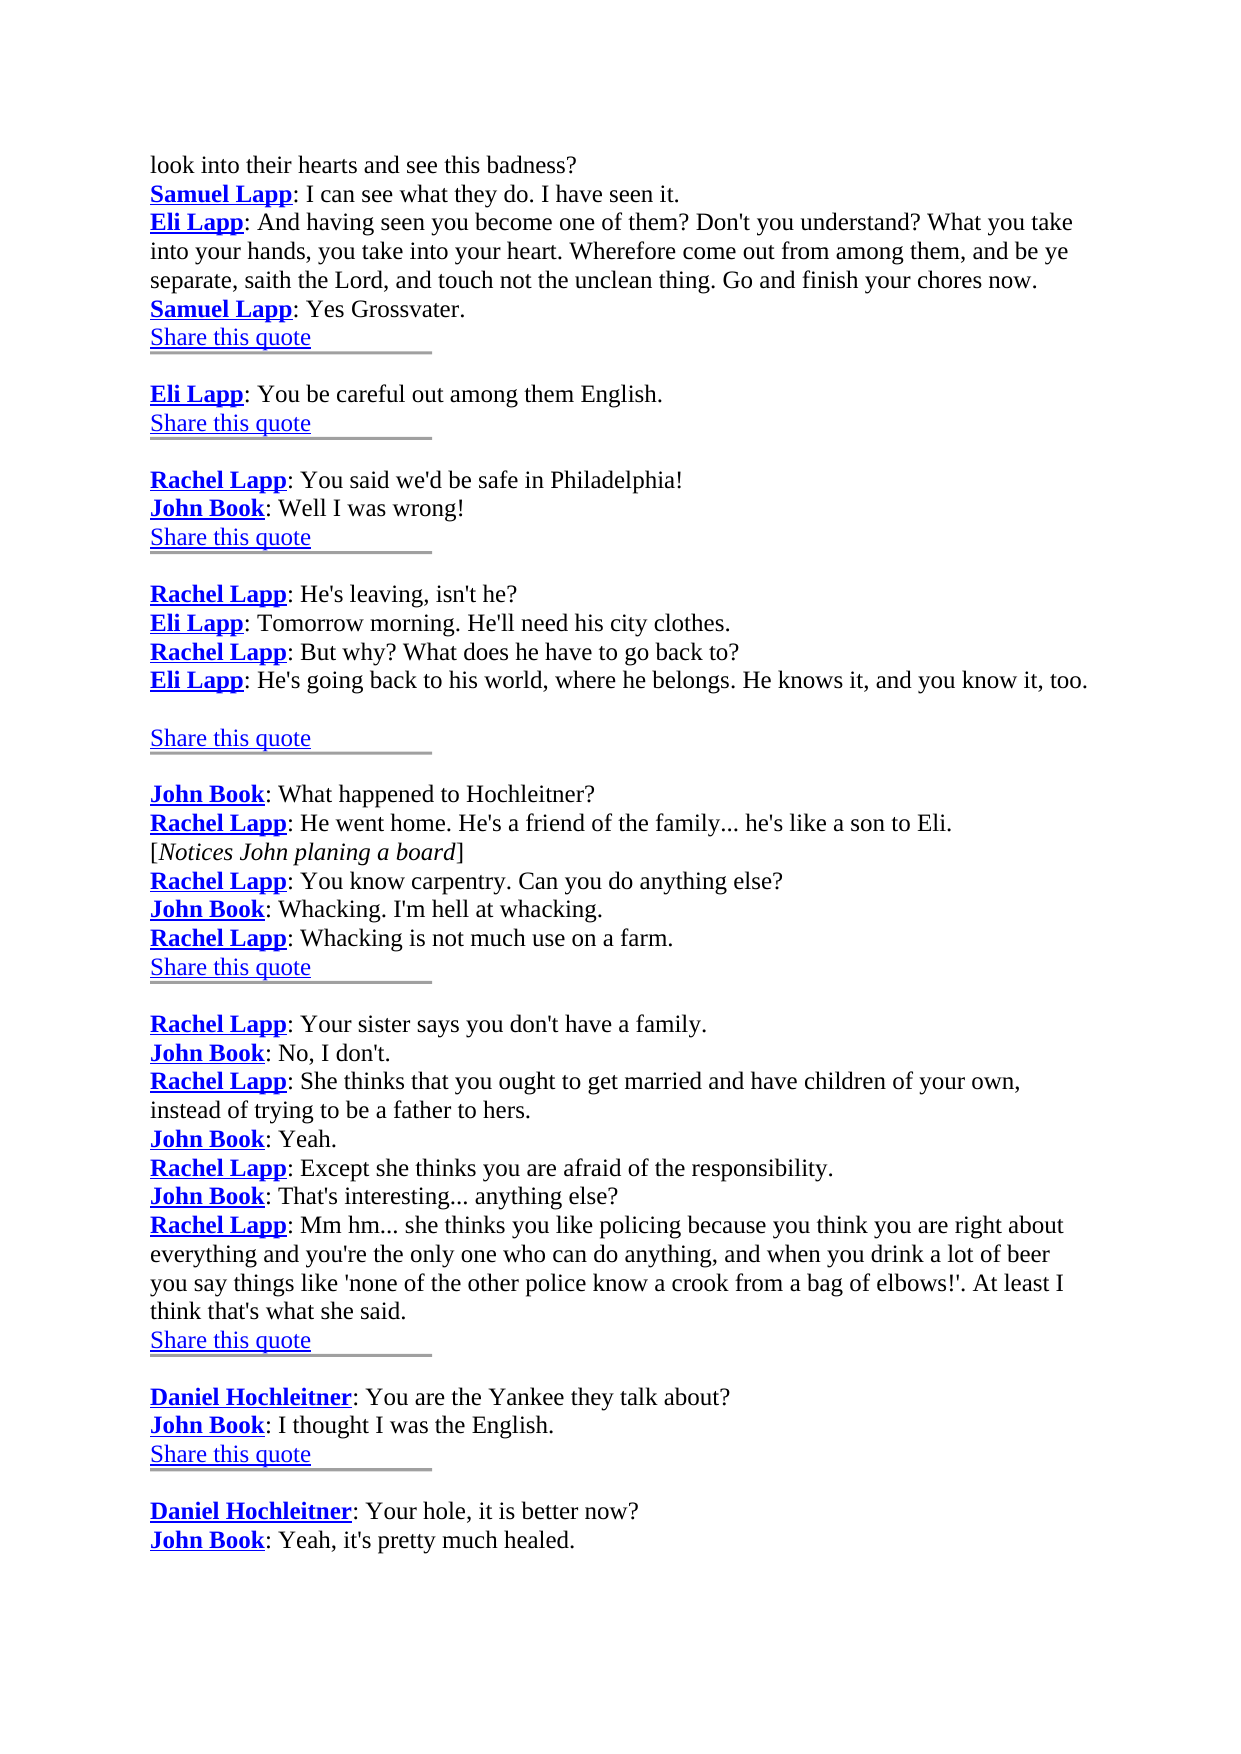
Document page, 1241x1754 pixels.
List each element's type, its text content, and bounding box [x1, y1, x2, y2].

text Eli Lapp: You be careful out among them English. Share this quote [150, 379, 1090, 437]
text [150, 1496, 1090, 1554]
text Daniel Hochleitner: You are the Yankee they talk about? John Book: I thought I was the English. Share this quote [150, 1382, 1090, 1468]
text Rachel Lapp: You said we'd be safe in Philadelphia! John Book: Well I was wrong! Share this quote [150, 465, 1090, 551]
text Rachel Lapp: He's leaving, isn't he? Eli Lapp: Tomorrow morning. He'll need his city clothes. Rachel Lapp: But why? What does he have to go back to? Eli Lapp: He's going back to his world, where he belongs. He knows it, and you know it, too. Share this quote [150, 579, 1090, 752]
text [150, 150, 1090, 351]
text Rachel Lapp: Your sister says you don't have a family. John Book: No, I don't. Rachel Lapp: She thinks that you ought to get married and have children of your own, instead of trying to be a father to hers. John Book: Yeah. Rachel Lapp: Except she thinks you are afraid of the responsibility. John Book: That's interesting... anything else? Rachel Lapp: Mm hm... she thinks you like policing because you think you are right about everything and you're the only one who can do anything, and when you drink a lot of beer you say things like 'none of the other police know a crook from a bag of elbows!'. At least I think that's what she said. Share this quote [150, 1009, 1090, 1354]
text John Book: What happened to Hochleitner? Rachel Lapp: He went home. He's a friend of the family... he's like a son to Eli. [Notices John planing a board] Rachel Lapp: You know carpentry. Can you do anything else? John Book: Whacking. I'm hell at whacking. Rachel Lapp: Whacking is not much use on a farm. Share this quote [150, 779, 1090, 981]
